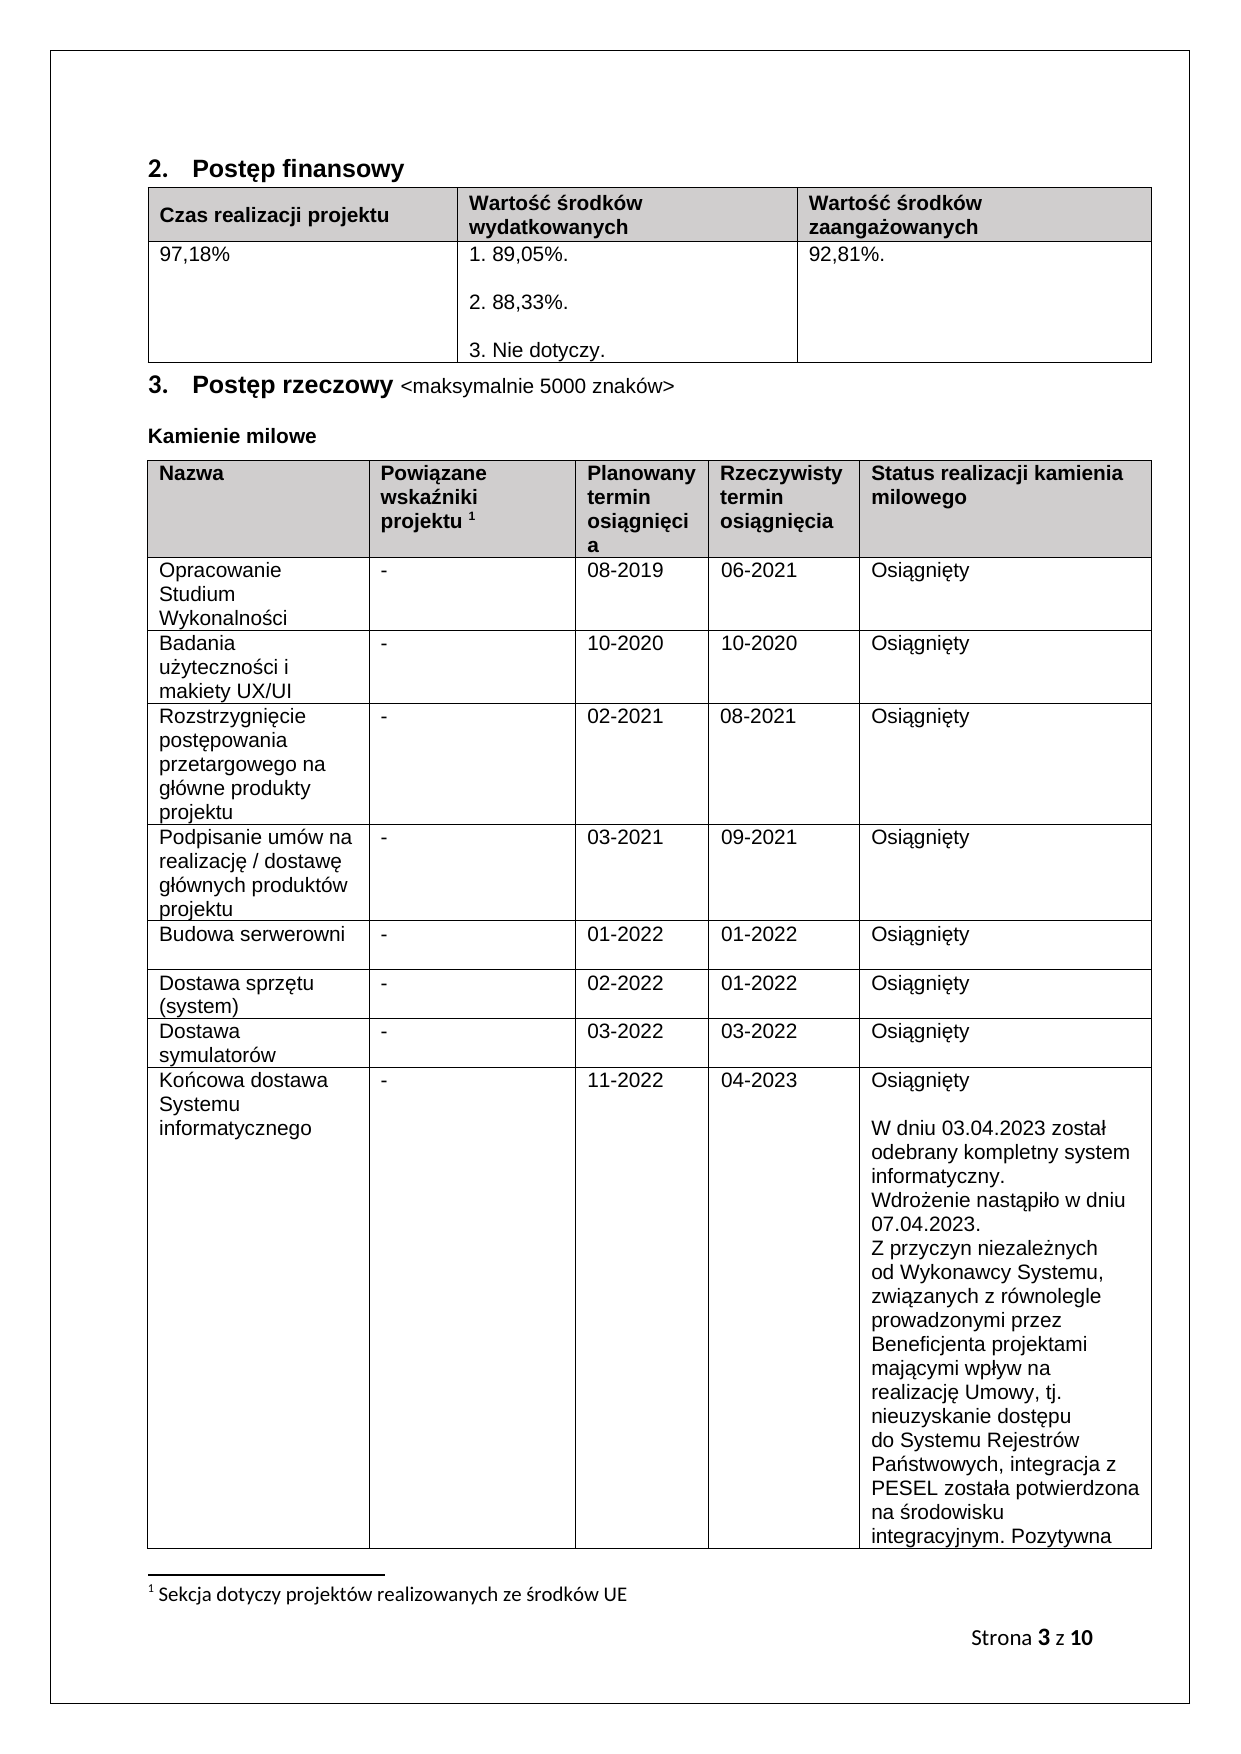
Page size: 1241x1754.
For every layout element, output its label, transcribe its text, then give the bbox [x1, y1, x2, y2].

table_header Wartość środków zaangażowanych [798, 188, 1151, 241]
table_cell Osiągnięty [860, 1019, 1151, 1067]
table_cell Budowa serwerowni [148, 921, 369, 969]
table_cell Opracowanie Studium Wykonalności [148, 558, 369, 630]
table_cell 08-2019 [576, 558, 708, 630]
table_header Status realizacji kamienia milowego [860, 461, 1151, 557]
table_cell - [370, 970, 575, 1018]
table_cell 01-2022 [709, 921, 859, 969]
table_cell 02-2021 [576, 704, 708, 823]
table_cell Dostawa sprzętu (system) [148, 970, 369, 1018]
table_cell - [370, 1068, 575, 1547]
table_cell 09-2021 [709, 825, 859, 920]
table_cell 02-2022 [576, 970, 708, 1018]
table_cell - [370, 1019, 575, 1067]
table_header Powiązane wskaźniki projektu [370, 461, 575, 557]
table_cell Osiągnięty [860, 704, 1151, 823]
table_header Wartość środków wydatkowanych [458, 188, 797, 241]
table_cell 10-2020 [709, 631, 859, 703]
table_cell Rozstrzygnięcie postępowania przetargowego na główne produkty projektu [148, 704, 369, 823]
table_cell - [370, 558, 575, 630]
table_cell 01-2022 [709, 970, 859, 1018]
table_cell - [370, 921, 575, 969]
table_header Czas realizacji projektu [149, 188, 457, 241]
table_cell Osiągnięty [860, 970, 1151, 1018]
subtitle Postęp finansowy [148, 152, 1093, 185]
table_cell 03-2022 [709, 1019, 859, 1067]
table_cell Badania użyteczności i makiety UX/UI [148, 631, 369, 703]
table_cell 03-2021 [576, 825, 708, 920]
table_cell 06-2021 [709, 558, 859, 630]
table_cell - [370, 704, 575, 823]
table_cell Końcowa dostawa Systemu informatycznego [148, 1068, 369, 1547]
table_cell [860, 1068, 1151, 1547]
table_cell 10-2020 [576, 631, 708, 703]
table_header Planowany termin osiągnięcia [576, 461, 708, 557]
text Kamienie milowe [148, 423, 1093, 447]
table_cell Osiągnięty [860, 825, 1151, 920]
table_cell Osiągnięty [860, 631, 1151, 703]
table_cell Osiągnięty [860, 921, 1151, 969]
table_cell 1. 89,05%. 2. 88,33%. 3. Nie dotyczy. [458, 242, 797, 362]
table_header Nazwa [148, 461, 369, 557]
table_header Rzeczywisty termin osiągnięcia [709, 461, 859, 557]
table_cell 04-2023 [709, 1068, 859, 1547]
table_cell 97,18% [149, 242, 457, 362]
table_cell 11-2022 [576, 1068, 708, 1547]
table_cell 08-2021 [709, 704, 859, 823]
table_cell Podpisanie umów na realizację / dostawę głównych produktów projektu [148, 825, 369, 920]
table_cell 03-2022 [576, 1019, 708, 1067]
table_cell Dostawa symulatorów [148, 1019, 369, 1067]
table_cell 92,81%. [798, 242, 1151, 362]
table_cell - [370, 825, 575, 920]
table_cell - [370, 631, 575, 703]
subtitle Postęp rzeczowy <maksymalnie 5000 znaków> [148, 367, 1093, 400]
table_cell Osiągnięty [860, 558, 1151, 630]
table_cell 01-2022 [576, 921, 708, 969]
